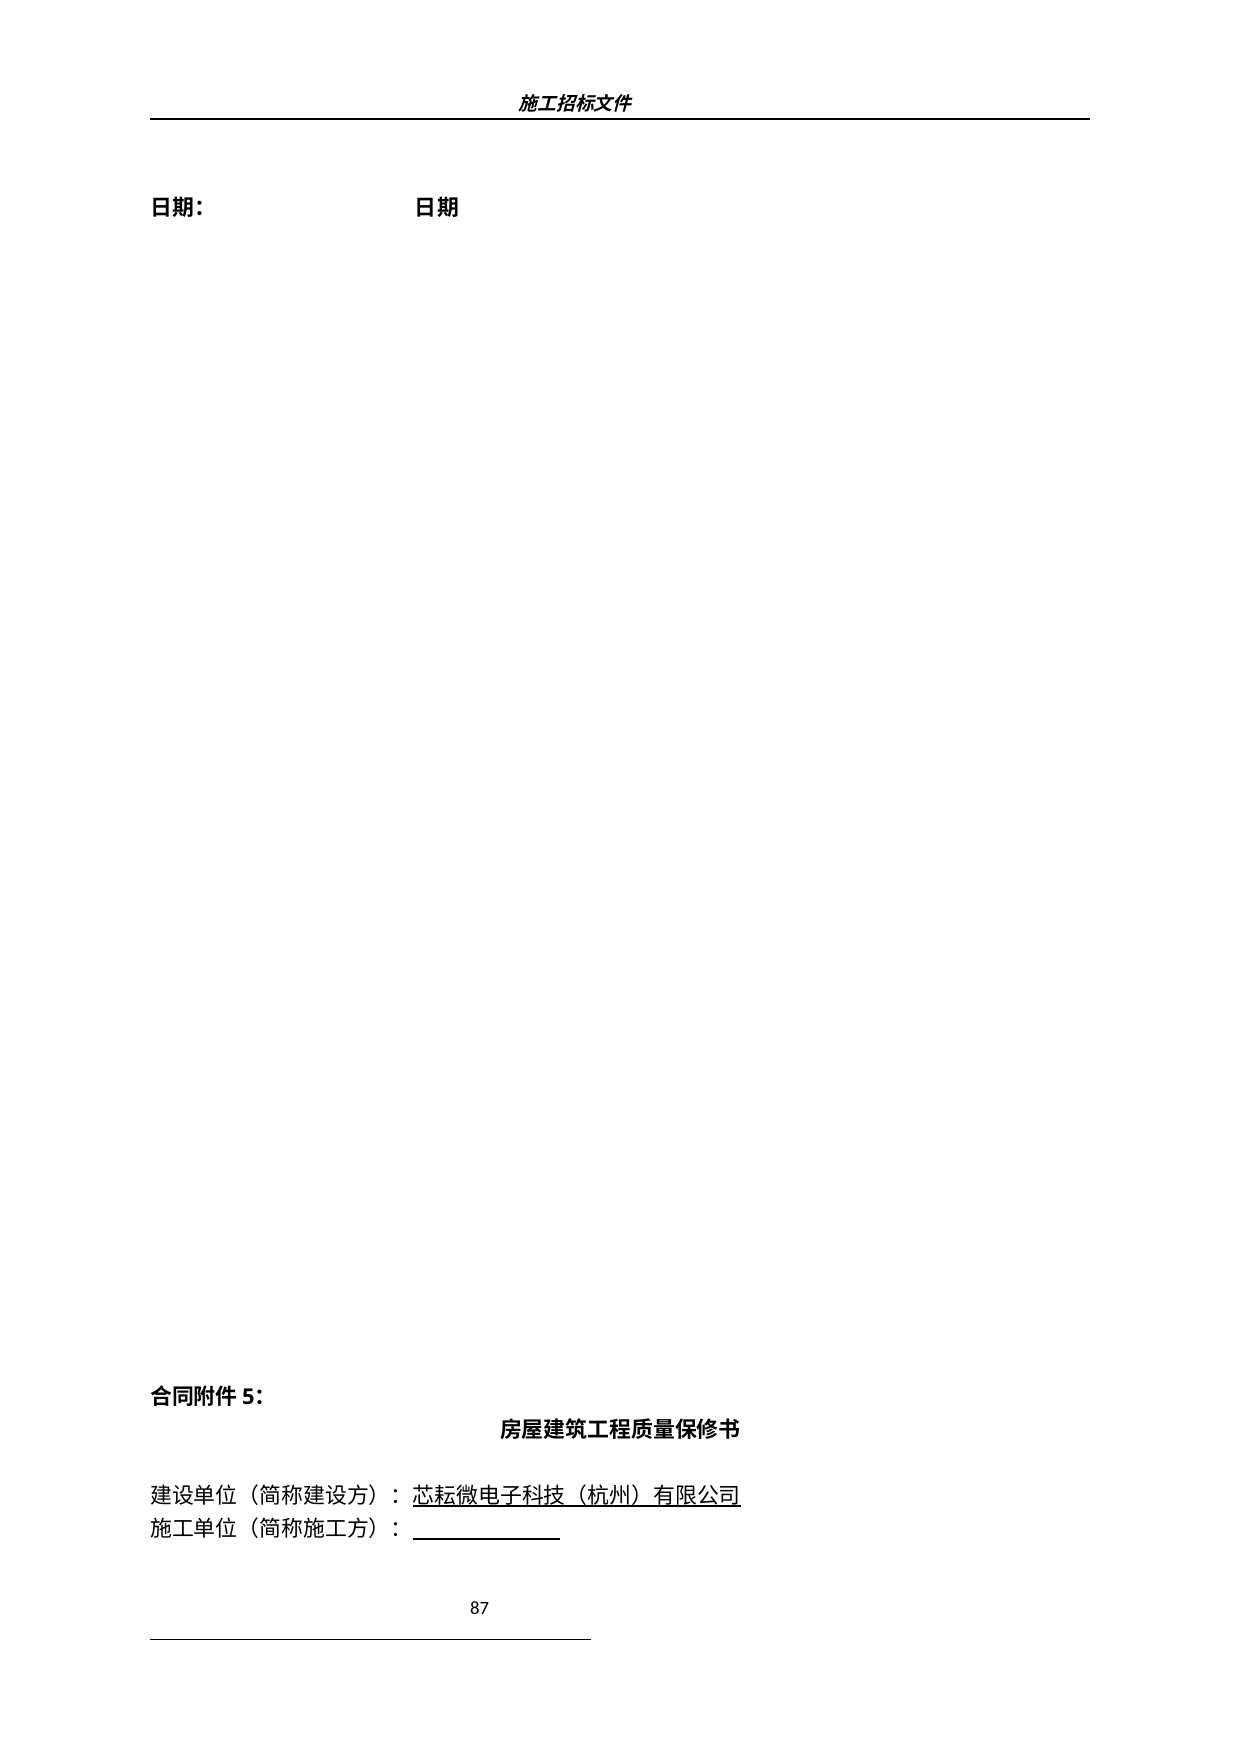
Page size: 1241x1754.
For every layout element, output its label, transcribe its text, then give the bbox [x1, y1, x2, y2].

text 合同附件5： [150, 1378, 1084, 1411]
text 施工单位（简称施工方）： [150, 1510, 1090, 1543]
text 房屋建筑工程质量保修书 [150, 1411, 1090, 1444]
text 日期： 日期 [150, 189, 1090, 222]
text 建设单位（简称建设方）：芯耘微电子科技（杭州）有限公司 [150, 1478, 1090, 1510]
